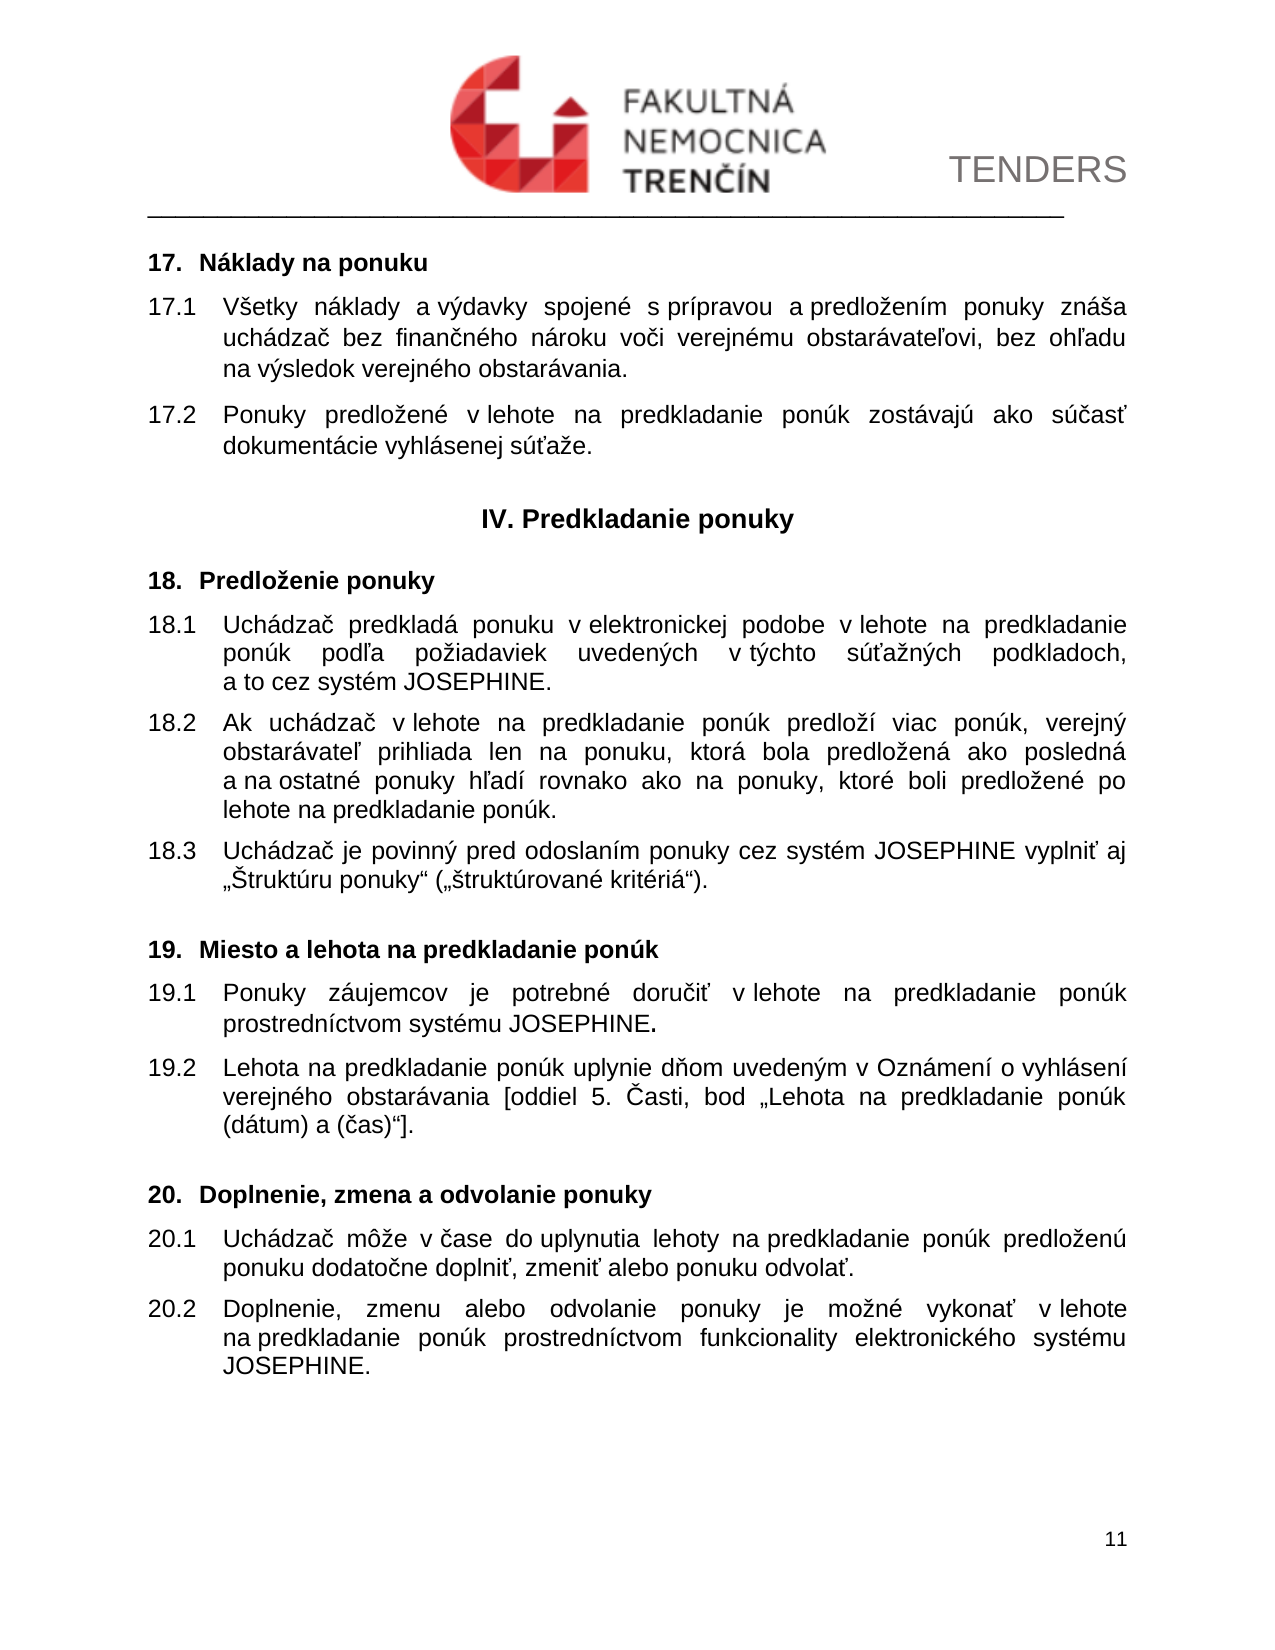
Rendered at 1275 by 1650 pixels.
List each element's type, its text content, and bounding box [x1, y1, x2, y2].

subtitle IV. Predkladanie ponuky [148, 503, 1127, 535]
picture [446, 37, 834, 215]
subtitle Lehota na predkladanie ponúk uplynie dňom uvedeným v Oznámení o vyhlásení verejného obstarávania [oddiel 5. Časti, bod „Lehota na predkladanie ponúk (dátum) a (čas)“]. [148, 1053, 1127, 1139]
subtitle Ponuky záujemcov je potrebné doručiť v lehote na predkladanie ponúk prostredníctvom systému JOSEPHINE. [148, 978, 1127, 1038]
list Všetky náklady a výdavky spojené s prípravou a predložením ponuky znáša uchádzač bez finančného nároku voči verejnému obstarávateľovi, bez ohľadu na výsledok verejného obstarávania. [148, 292, 1127, 382]
subtitle Doplnenie, zmena a odvolanie ponuky [148, 1180, 1127, 1209]
subtitle Doplnenie, zmenu alebo odvolanie ponuky je možné vykonať v lehote na predkladanie ponúk prostredníctvom funkcionality elektronického systému JOSEPHINE. [148, 1294, 1127, 1380]
subtitle Predloženie ponuky [148, 566, 1127, 595]
list Uchádzač predkladá ponuku v elektronickej podobe v lehote na predkladanie ponúk podľa požiadaviek uvedených v týchto súťažných podkladoch, a to cez systém JOSEPHINE. [148, 609, 1127, 696]
list Ak uchádzač v lehote na predkladanie ponúk predloží viac ponúk, verejný obstarávateľ prihliada len na ponuku, ktorá bola predložená ako posledná a na ostatné ponuky hľadí rovnako ako na ponuky, ktoré boli predložené po lehote na predkladanie ponúk. [148, 708, 1127, 823]
subtitle Náklady na ponuku [148, 248, 1127, 277]
subtitle Uchádzač môže v čase do uplynutia lehoty na predkladanie ponúk predloženú ponuku dodatočne doplniť, zmeniť alebo ponuku odvolať. [148, 1224, 1127, 1281]
subtitle Miesto a lehota na predkladanie ponúk [148, 934, 1127, 963]
subtitle Uchádzač je povinný pred odoslaním ponuky cez systém JOSEPHINE vyplniť aj „Štruktúru ponuky“ („štruktúrované kritériá“). [148, 836, 1127, 893]
list Ponuky predložené v lehote na predkladanie ponúk zostávajú ako súčasť dokumentácie vyhlásenej súťaže. [148, 400, 1127, 460]
